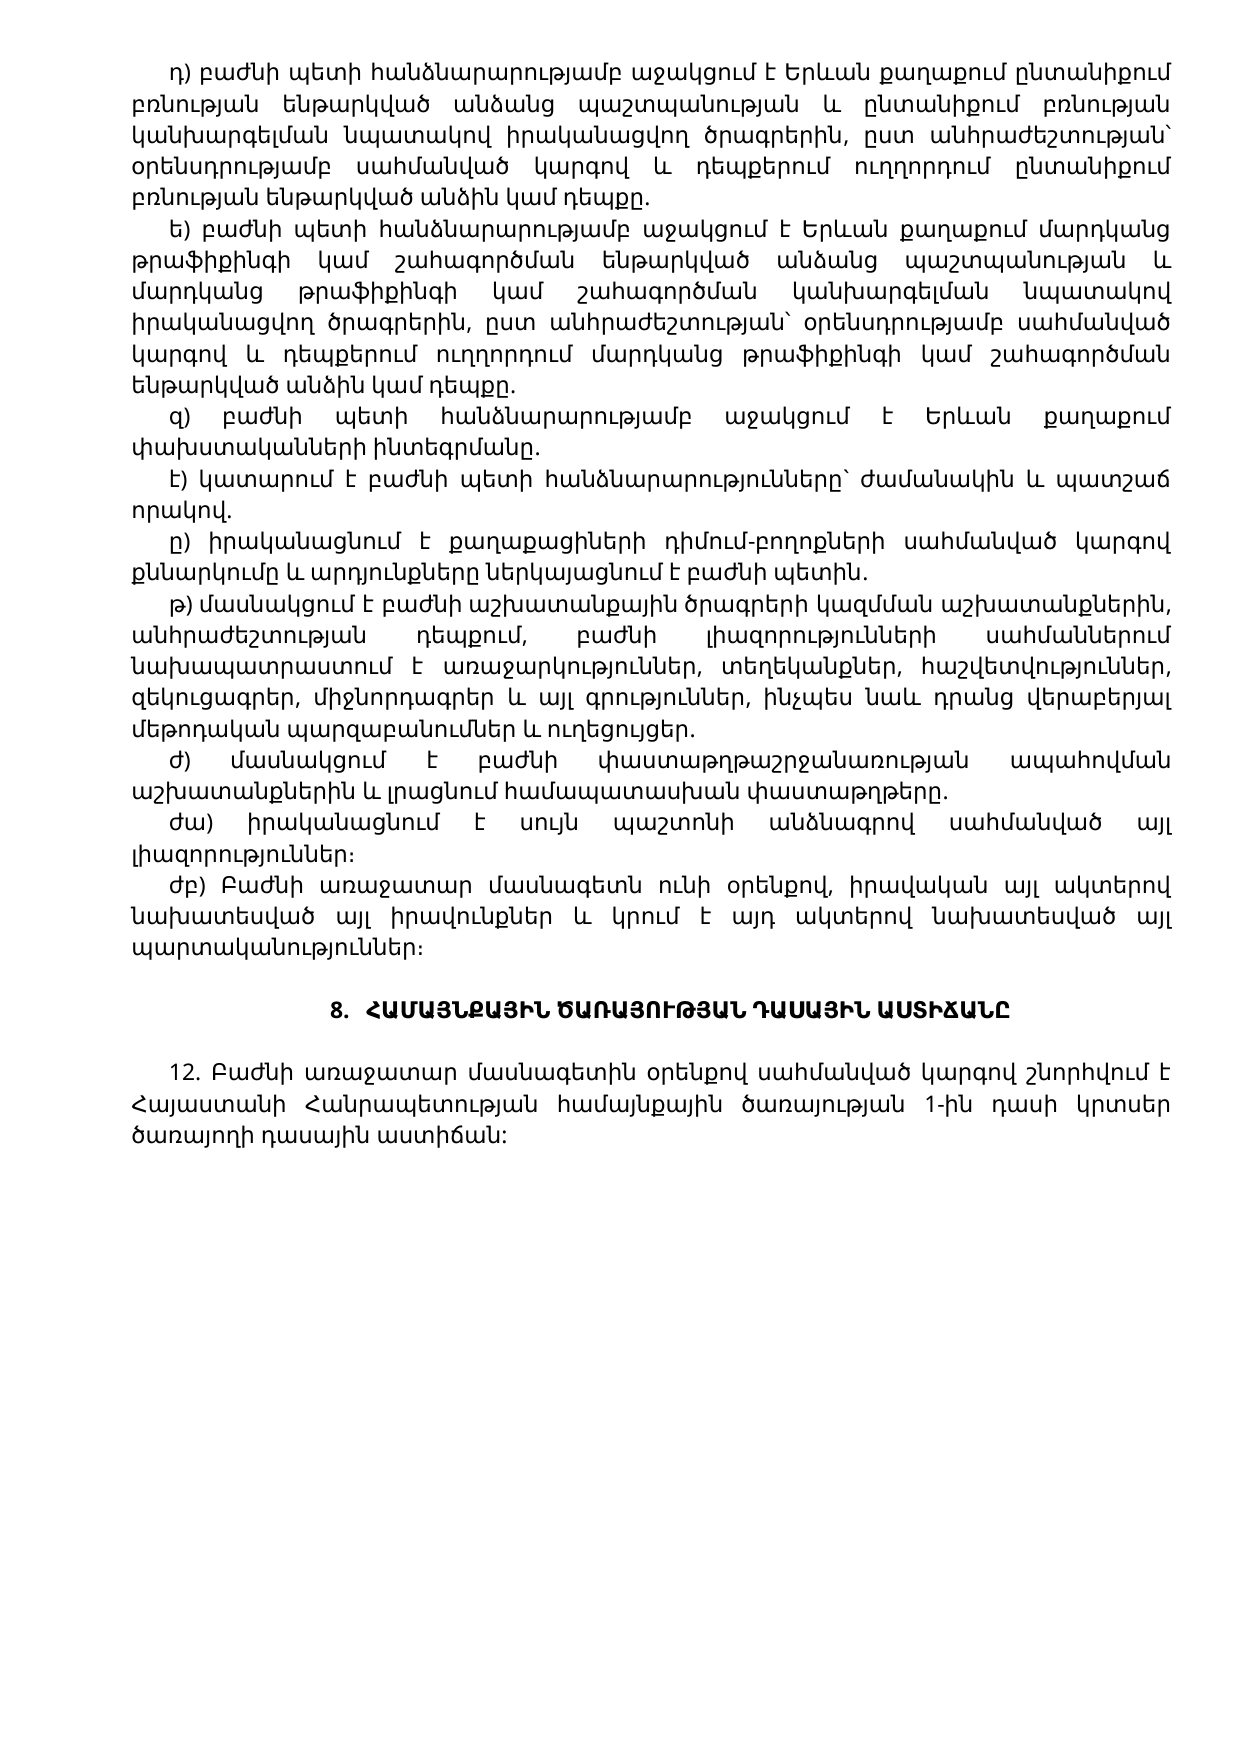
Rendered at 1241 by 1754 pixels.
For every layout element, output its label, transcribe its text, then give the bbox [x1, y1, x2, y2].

text 12. Բաժնի առաջատար մասնագետին օրենքով սահմանված կարգով շնորհվում է Հայաստանի Հանրապետության համայնքային ծառայության 1-ին դասի կրտսեր ծառայողի դասային աստիճան: [131, 1056, 1172, 1150]
text ե) բաժնի պետի հանձնարարությամբ աջակցում է Երևան քաղաքում մարդկանց թրաֆիքինգի կամ շահագործման ենթարկված անձանց պաշտպանության և մարդկանց թրաֆիքինգի կամ շահագործման կանխարգելման նպատակով իրականացվող ծրագրերին, ըստ անհրաժեշտության՝ օրենսդրությամբ սահմանված կարգով և դեպքերում ուղղորդում մարդկանց թրաֆիքինգի կամ շահագործման ենթարկված անձին կամ դեպքը. [131, 212, 1172, 400]
text ժբ) Բաժնի առաջատար մասնագետն ունի oրենքով, իրավական այլ ակտերով նախատեսված այլ իրավունքներ և կրում է այդ ակտերով նախատեսված այլ պարտականություններ։ [131, 869, 1172, 962]
text 8. ՀԱՄԱՅՆՔԱՅԻՆ ԾԱՌԱՅՈՒԹՅԱՆ ԴԱՍԱՅԻՆ ԱՍՏԻՃԱՆԸ [131, 994, 1172, 1025]
text դ) բաժնի պետի հանձնարարությամբ աջակցում է Երևան քաղաքում ընտանիքում բռնության ենթարկված անձանց պաշտպանության և ընտանիքում բռնության կանխարգելման նպատակով իրականացվող ծրագրերին, ըստ անհրաժեշտության՝ օրենսդրությամբ սահմանված կարգով և դեպքերում ուղղորդում ընտանիքում բռնության ենթարկված անձին կամ դեպքը. [131, 56, 1172, 212]
text ժ) մասնակցում է բաժնի փաստաթղթաշրջանառության ապահովման աշխատանքներին և լրացնում համապատասխան փաստաթղթերը. [131, 744, 1172, 806]
text զ) բաժնի պետի հանձնարարությամբ աջակցում է Երևան քաղաքում փախստականների ինտեգրմանը. [131, 400, 1172, 462]
text թ) մասնակցում է բաժնի աշխատանքային ծրագրերի կազմման աշխատանքներին, անհրաժեշտության դեպքում, բաժնի լիազորությունների սահմաններում նախապատրաստում է առաջարկություններ, տեղեկանքներ, հաշվետվություններ, զեկուցագրեր, միջնորդագրեր և այլ գրություններ, ինչպես նաև դրանց վերաբերյալ մեթոդական պարզաբանումներ և ուղեցույցեր. [131, 587, 1172, 744]
text ժա) իրականացնում է սույն պաշտոնի անձնագրով սահմանված այլ լիազորություններ։ [131, 806, 1172, 869]
text է) կատարում է բաժնի պետի հանձնարարությունները` ժամանակին և պատշաճ որակով. [131, 462, 1172, 525]
text ը) իրականացնում է քաղաքացիների դիմում-բողոքների սահմանված կարգով քննարկումը և արդյունքները ներկայացնում է բաժնի պետին. [131, 525, 1172, 587]
